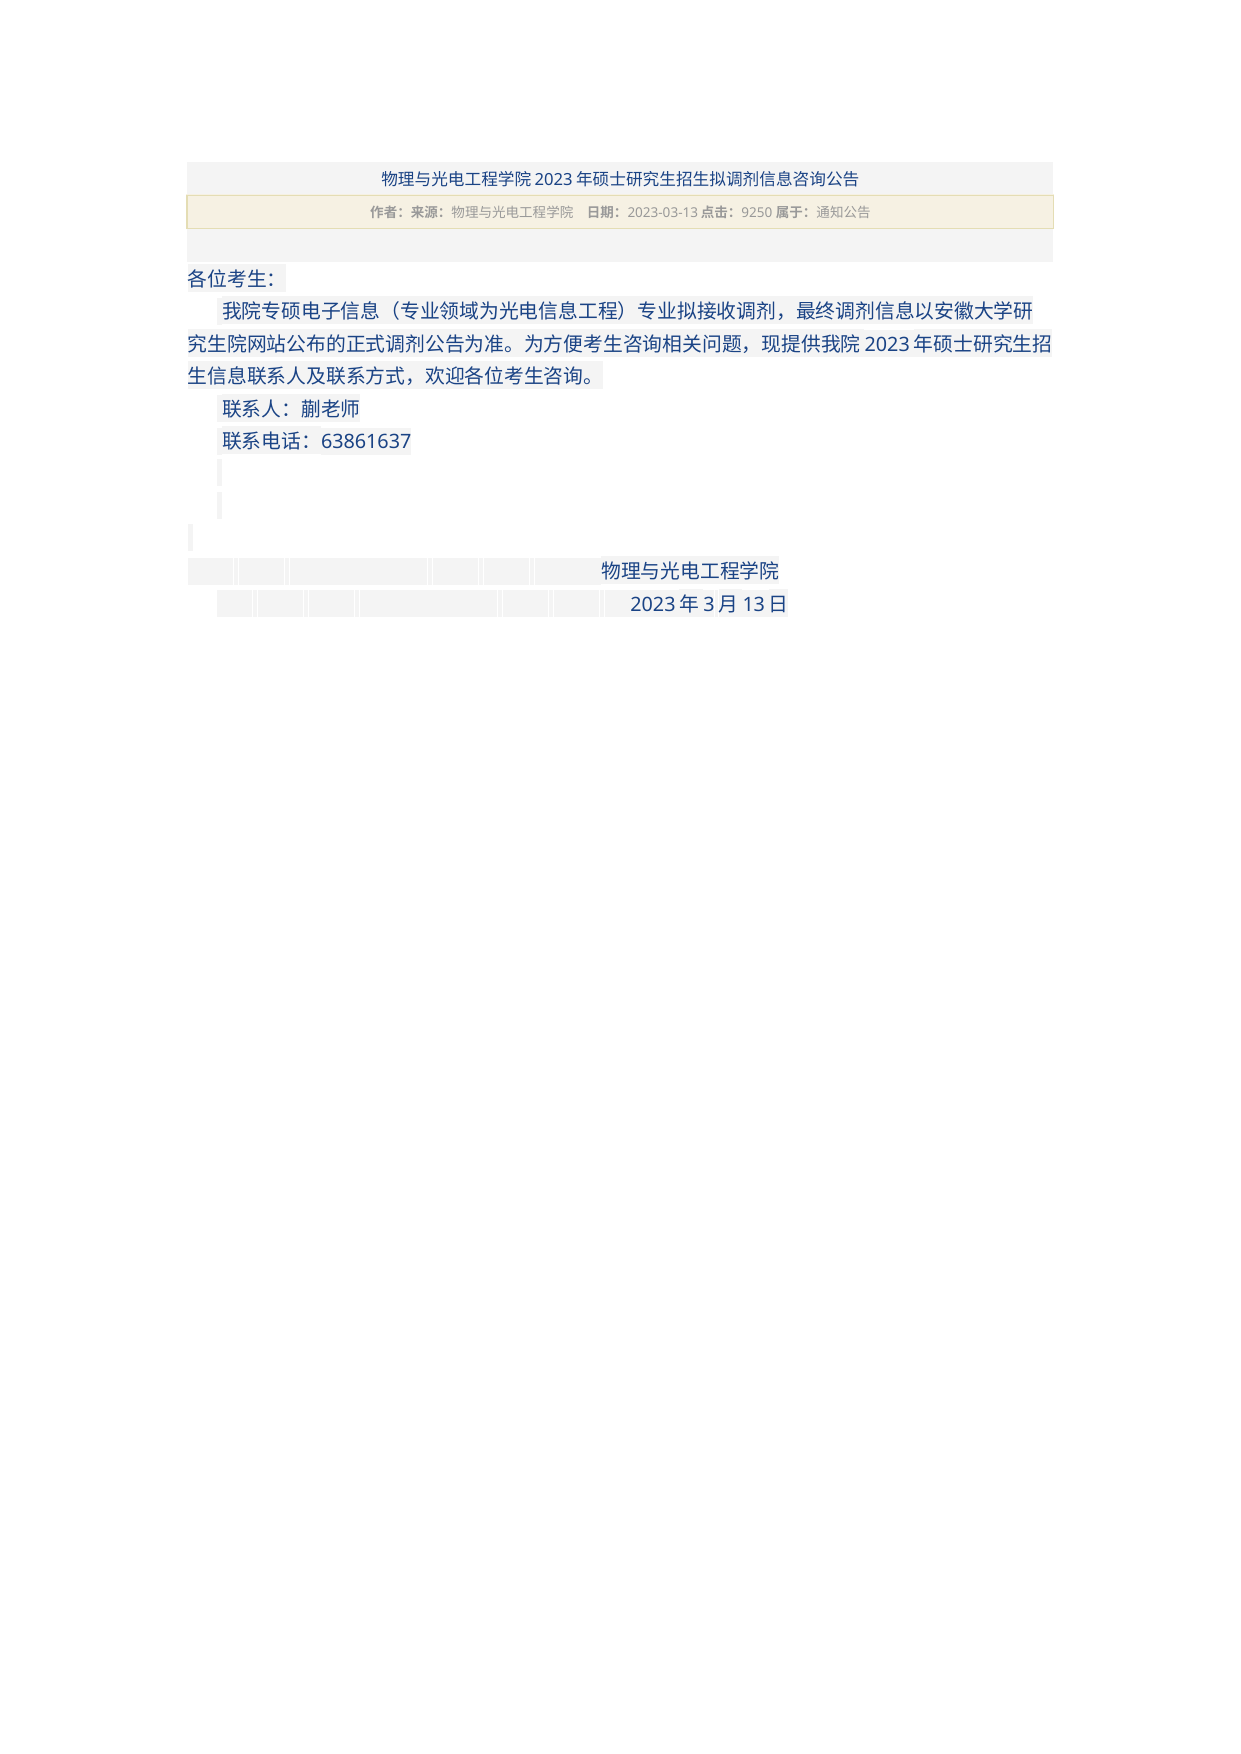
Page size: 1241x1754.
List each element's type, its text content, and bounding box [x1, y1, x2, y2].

text 我院专硕电子信息（专业领域为光电信息工程）专业拟接收调剂，最终调剂信息以安徽大学研究生院网站公布的正式调剂公告为准。为方便考生咨询相关问题，现提供我院2023年硕士研究生招生信息联系人及联系方式，欢迎各位考生咨询。 [187, 294, 1053, 392]
text 物理与光电工程学院 [187, 554, 1053, 587]
text 各位考生： [187, 262, 1053, 294]
text 作者：来源：物理与光电工程学院 日期：2023-03-13点击：9250 属于：通知公告 [188, 196, 1053, 228]
subtitle 物理与光电工程学院2023年硕士研究生招生拟调剂信息咨询公告 [187, 162, 1053, 194]
text 2023年3月13日 [187, 587, 1053, 619]
text 联系人：蒯老师 [187, 392, 1053, 424]
text 联系电话：63861637 [187, 424, 1053, 457]
